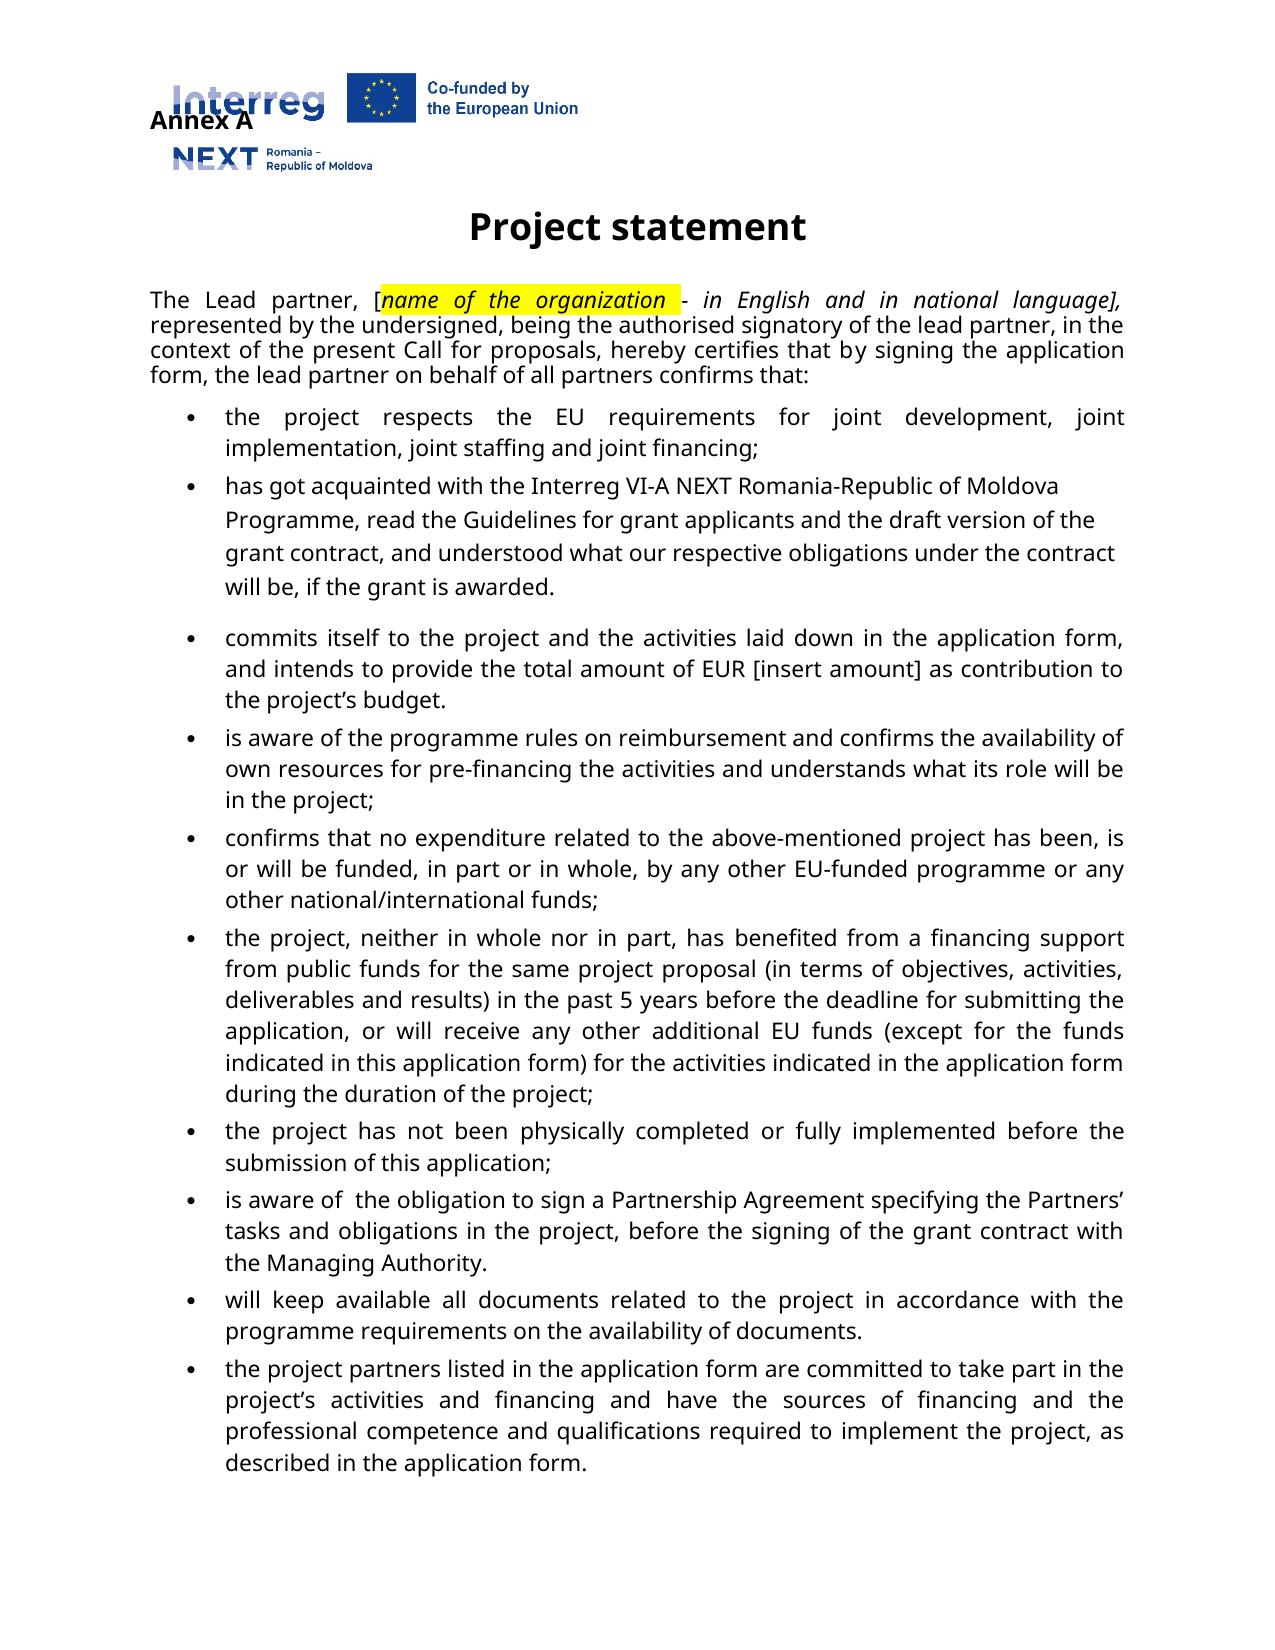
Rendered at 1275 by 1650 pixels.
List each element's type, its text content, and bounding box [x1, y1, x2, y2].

list the project has not been physically completed or fully implemented before the submission of this application; [187, 1115, 1125, 1178]
picture [156, 114, 161, 122]
list is aware of the obligation to sign a Partnership Agreement specifying the Partners’ tasks and obligations in the project, before the signing of the grant contract with the Managing Authority. [187, 1184, 1125, 1278]
list the project partners listed in the application form are committed to take part in the project’s activities and financing and have the sources of financing and the professional competence and qualifications required to implement the project, as described in the application form. [187, 1353, 1125, 1478]
list commits itself to the project and the activities laid down in the application form, and intends to provide the total amount of EUR [insert amount] as contribution to the project’s budget. [187, 621, 1125, 715]
picture [150, 48, 600, 156]
list the project respects the EU requirements for joint development, joint implementation, joint staffing and joint financing; [187, 401, 1125, 463]
text Project statement [150, 156, 1125, 251]
list will keep available all documents related to the project in accordance with the programme requirements on the availability of documents. [187, 1284, 1125, 1346]
list the project, neither in whole nor in part, has benefited from a financing support from public funds for the same project proposal (in terms of objectives, activities, deliverables and results) in the past 5 years before the deadline for submitting the application, or will receive any other additional EU funds (except for the funds indicated in this application form) for the activities indicated in the application form during the duration of the project; [187, 921, 1125, 1109]
text The Lead partner, [name of the organization - in English and in national language], represented by the undersigned, being the authorised signatory of the lead partner, in the context of the present Call for proposals, hereby certifies that by signing the application form, the lead partner on behalf of all partners confirms that: [150, 288, 1125, 388]
list has got acquainted with the Interreg VI-A NEXT Romania-Republic of Moldova Programme, read the Guidelines for grant applicants and the draft version of the grant contract, and understood what our respective obligations under the contract will be, if the grant is awarded. [187, 470, 1125, 602]
list is aware of the programme rules on reimbursement and confirms the availability of own resources for pre-financing the activities and understands what its role will be in the project; [187, 721, 1125, 815]
list confirms that no expenditure related to the above-mentioned project has been, is or will be funded, in part or in whole, by any other EU-funded programme or any other national/international funds; [187, 821, 1125, 915]
